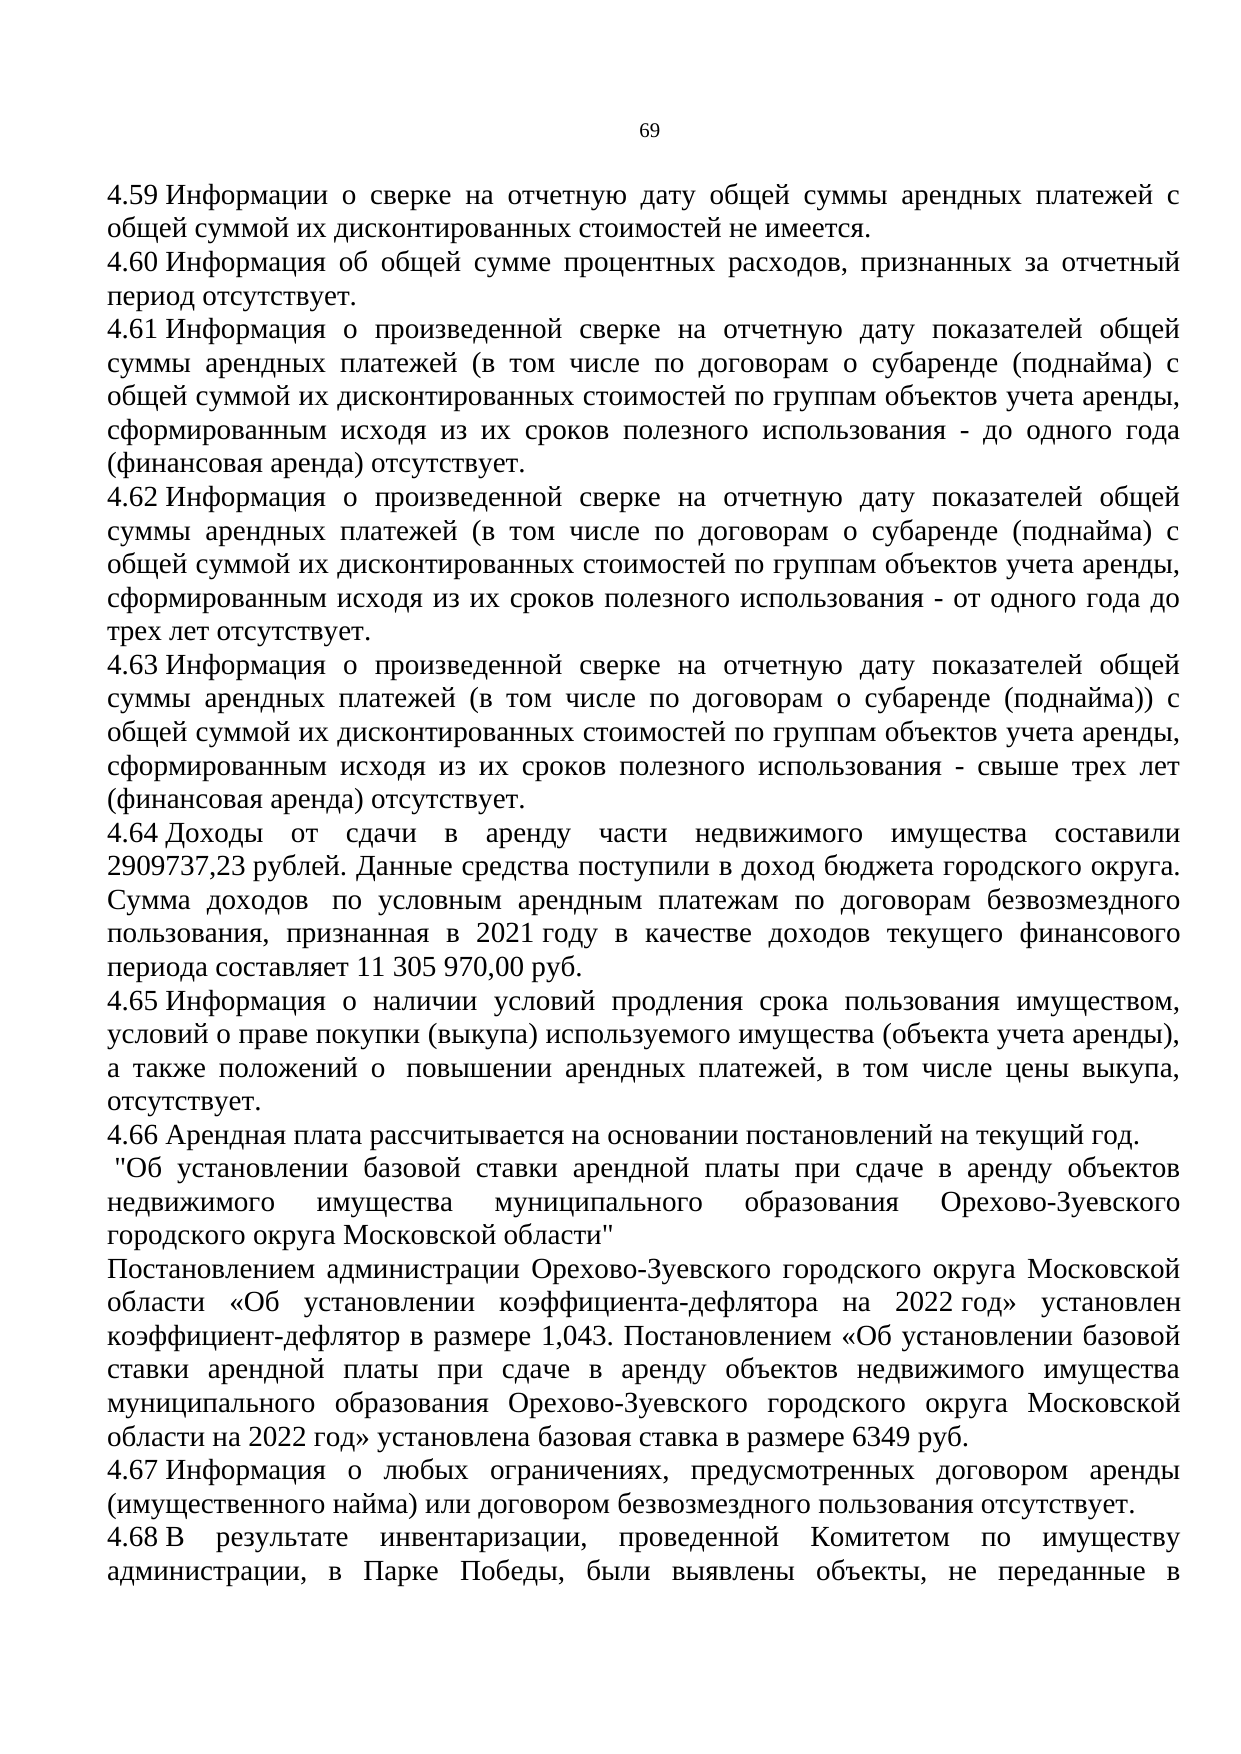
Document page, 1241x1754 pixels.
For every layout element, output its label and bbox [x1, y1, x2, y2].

table_cell [107, 1117, 1181, 1452]
table_cell [107, 983, 1181, 1117]
table_cell [107, 479, 1181, 647]
table_cell [107, 1453, 1181, 1519]
table_cell [107, 815, 1181, 983]
table_cell [107, 244, 1181, 311]
table_cell [107, 1520, 1181, 1587]
table_cell [107, 647, 1181, 815]
table_cell [107, 177, 1181, 244]
table_cell [107, 311, 1181, 479]
